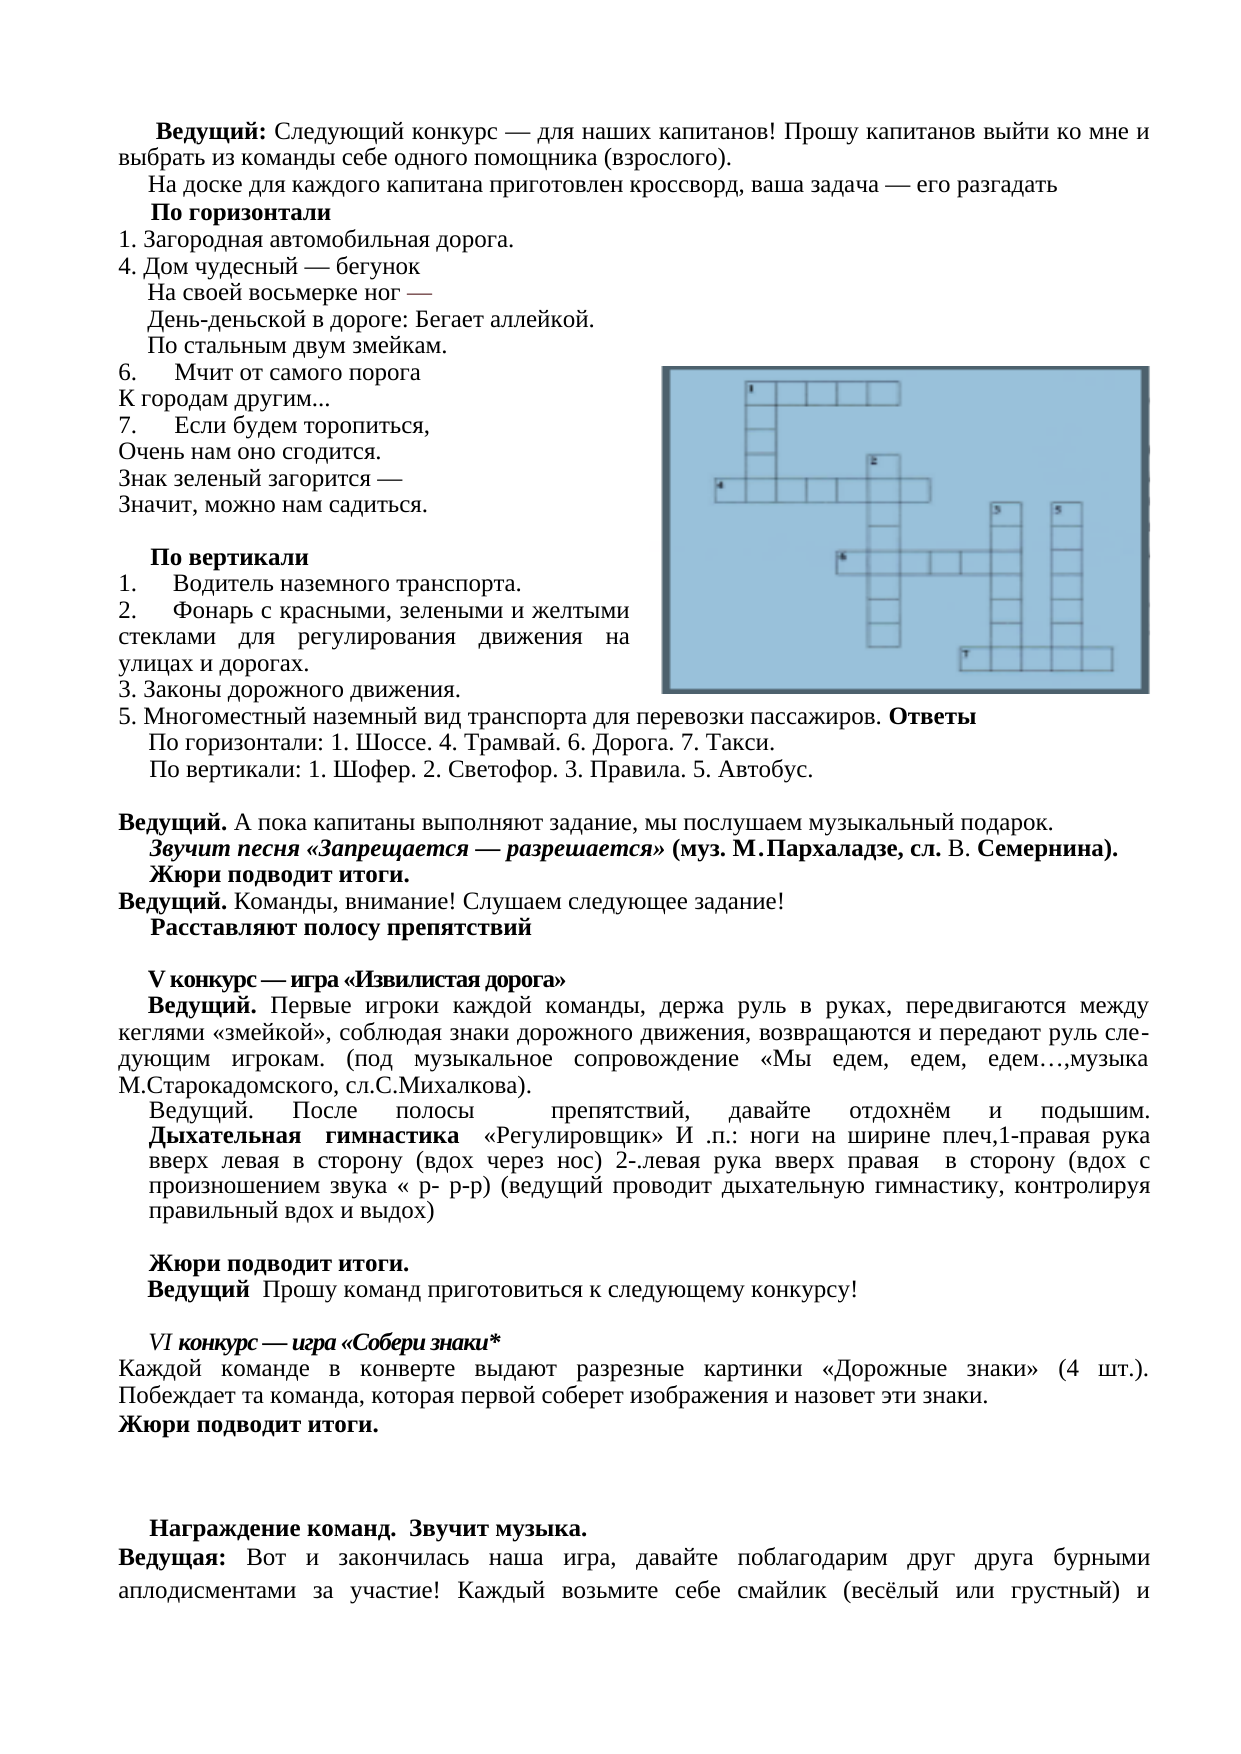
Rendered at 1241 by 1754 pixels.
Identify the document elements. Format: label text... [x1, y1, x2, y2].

text 1. Загородная автомобильная дорога. [118, 226, 1152, 253]
text По горизонтали: 1. Шоссе. 4. Трамвай. 6. Дорога. 7. Такси. [118, 729, 1152, 756]
text Ведущий: Следующий конкурс — для наших капитанов! Прошу капитанов выйти ко мне и выбрать из команды себе одного помощника (взрослого). [118, 118, 1152, 171]
list Водитель наземного транспорта. [118, 571, 649, 597]
text V конкурс — игра «Извилистая дорога» [118, 966, 1152, 993]
text По стальным двум змейкам. [147, 333, 1152, 359]
text По вертикали [150, 544, 649, 571]
text На своей восьмерке ног — [147, 280, 1152, 306]
text Жюри подводит итоги. [149, 1250, 1152, 1276]
text VI конкурс — игра «Собери знаки* [118, 1329, 1152, 1356]
text Звучит песня «Запрещается — разрешается» (муз. М.Пархаладзе, сл. В. Семернина). [118, 835, 1150, 862]
text Награждение команд. Звучит музыка. [149, 1515, 1152, 1542]
text Ведущий Прошу команд приготовиться к следующему конкурсу! [118, 1276, 1152, 1303]
text Знак зеленый загорится — [118, 465, 649, 491]
list Фонарь с красными, зелеными и желтыми стеклами для регулирования движения на улицах и дорогах. [118, 597, 649, 677]
text Ведущий. Команды, внимание! Слушаем следующее задание! [118, 888, 1152, 915]
text 3. Законы дорожного движения. [118, 677, 1152, 703]
text На доске для каждого капитана приготовлен кроссворд, ваша задача — его разгадать [118, 171, 1152, 197]
text 4. Дом чудесный — бегунок [118, 253, 1152, 280]
text Ведущий. После полосы препятствий, давайте отдохнём и подышим. Дыхательная гимнастика «Регулировщик» И .п.: ноги на ширине плеч,1-правая рука вверх левая в сторону (вдох через нос) 2-.левая рука вверх правая в сторону (вдох с произношением звука « р- р-р) (ведущий проводит дыхательную гимнастику, контролируя правильный вдох и выдох) [149, 1098, 1152, 1223]
picture [649, 366, 1150, 694]
text К городам другим... [118, 386, 649, 412]
text Расставляют полосу препятствий [150, 915, 1152, 941]
text Каждой команде в конверте выдают разрезные картинки «Дорожные знаки» (4 шт.). Побеждает та команда, которая первой соберет изображения и назовет эти знаки. [118, 1356, 1149, 1409]
text Очень нам оно сгодится. [118, 438, 649, 465]
text День-деньской в дороге: Бегает аллейкой. [147, 306, 1152, 333]
text Жюри подводит итоги. [118, 1409, 1152, 1437]
text По горизонтали [151, 197, 1152, 226]
list Мчит от самого порога [118, 359, 1152, 386]
text 5. Многоместный наземный вид транспорта для перевозки пассажиров. Ответы [118, 703, 1152, 729]
text По вертикали: 1. Шофер. 2. Светофор. 3. Правила. 5. Автобус. [118, 756, 1149, 782]
text Ведущий. Первые игроки каждой команды, держа руль в руках, передвигаются между кеглями «змейкой», соблюдая знаки дорожного движения, возвращаются и передают руль следующим игрокам. (под музыкальное сопровождение «Мы едем, едем, едем…,музыка М.Старокадомского, сл.С.Михалкова). [118, 993, 1149, 1098]
text Значит, можно нам садиться. [118, 491, 649, 518]
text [118, 1542, 1152, 1603]
text Ведущий. А пока капитаны выполняют задание, мы послушаем музыкальный подарок. [118, 809, 1152, 835]
list Если будем торопиться, [118, 412, 649, 438]
text Жюри подводит итоги. [149, 862, 1152, 888]
